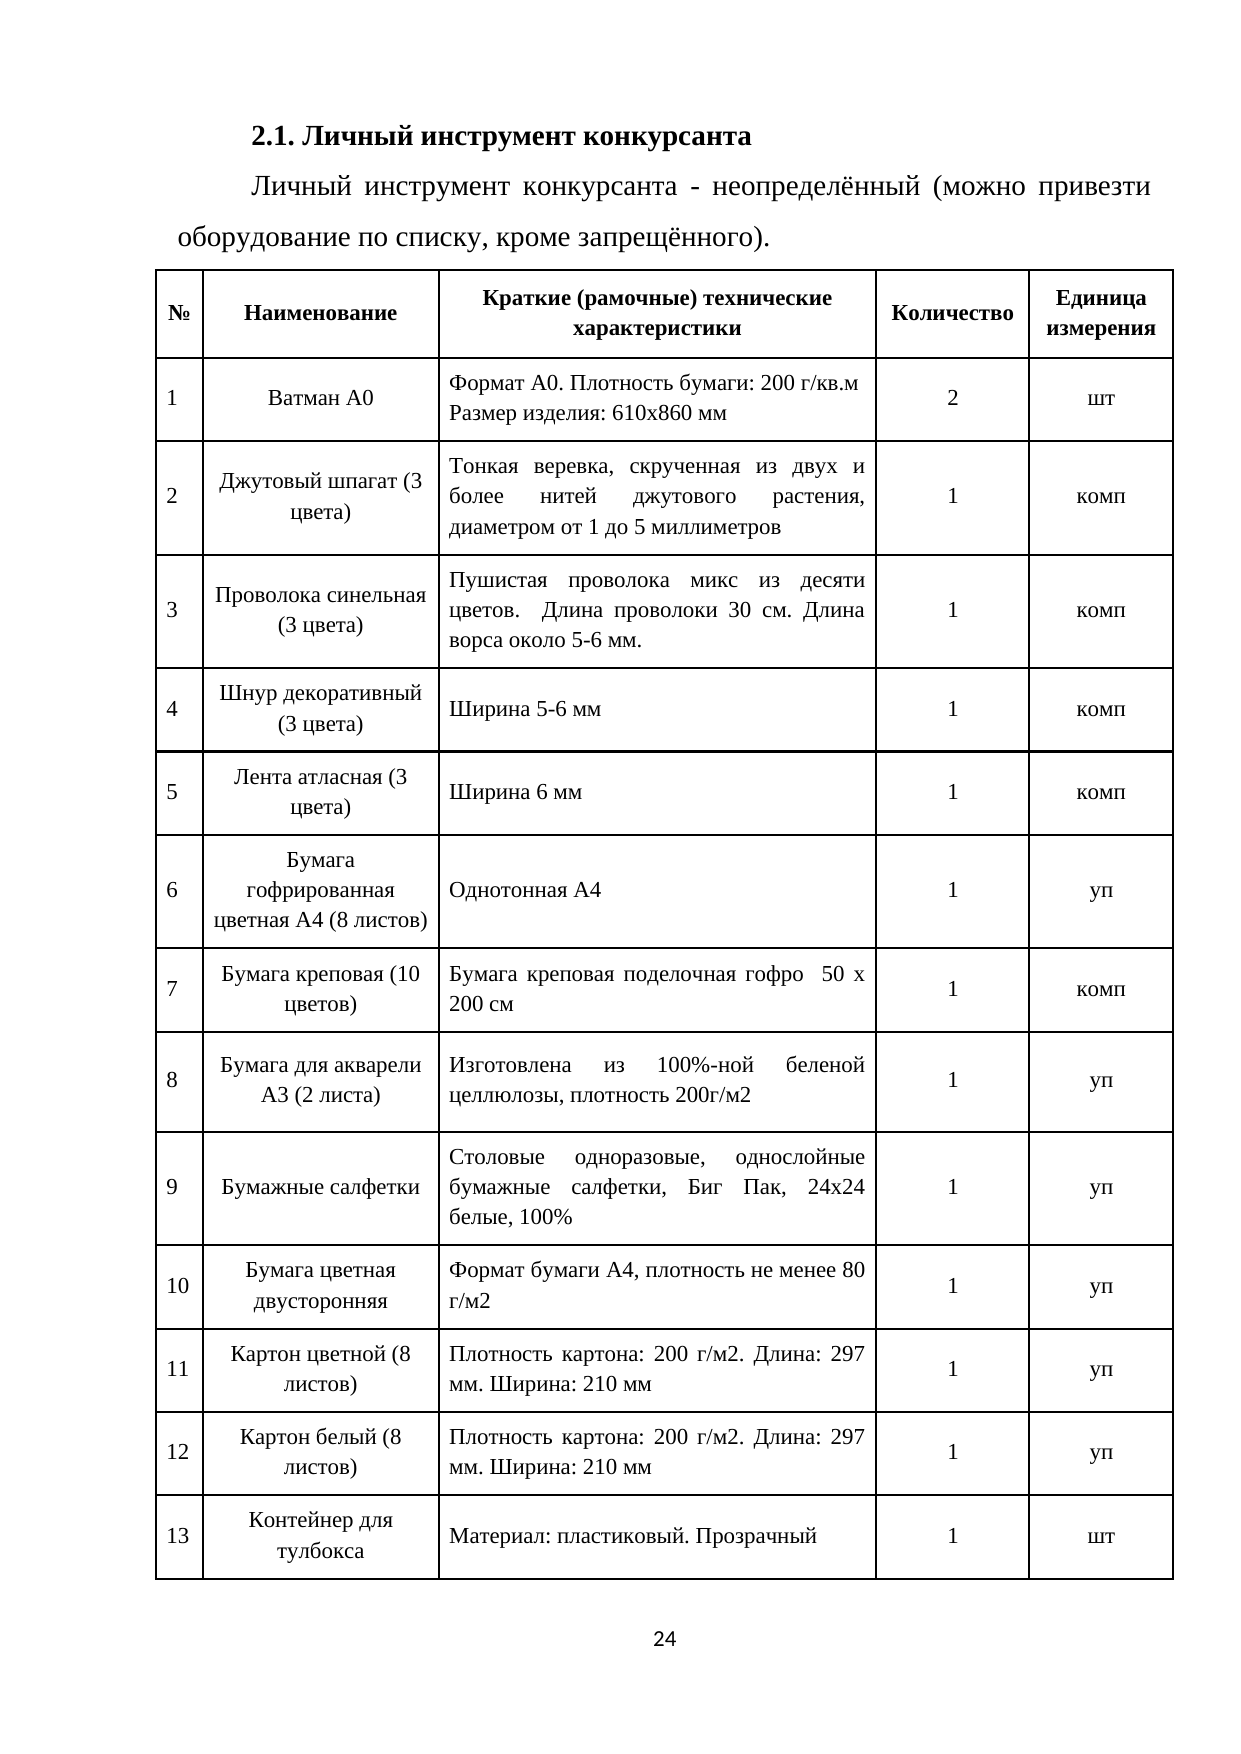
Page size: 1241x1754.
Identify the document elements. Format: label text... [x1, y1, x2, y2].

table_cell 1 [877, 1330, 1028, 1411]
table_cell 10 [157, 1246, 202, 1327]
table_cell 2 [877, 359, 1028, 440]
table_cell комп [1030, 753, 1172, 834]
table_cell Контейнер для тулбокса [204, 1496, 438, 1577]
table_cell Изготовлена из 100%-ной беленой целлюлозы, плотность 200г/м2 [440, 1033, 875, 1131]
table_cell Бумага креповая (10 цветов) [204, 949, 438, 1031]
table_cell шт [1030, 359, 1172, 440]
table_cell 1 [877, 1496, 1028, 1577]
table_cell 1 [877, 1033, 1028, 1131]
table_cell 8 [157, 1033, 202, 1131]
table_cell 7 [157, 949, 202, 1031]
table_cell Плотность картона: 200 г/м2. Длина: 297 мм. Ширина: 210 мм [440, 1413, 875, 1494]
table_cell Тонкая веревка, скрученная из двух и более нитей джутового растения, диаметром от 1 до 5 миллиметров [440, 442, 875, 553]
table_cell 5 [157, 753, 202, 834]
table_cell 1 [877, 669, 1028, 750]
table_cell 13 [157, 1496, 202, 1577]
table_cell 1 [157, 359, 202, 440]
table_cell шт [1030, 1496, 1172, 1577]
table_cell 1 [877, 753, 1028, 834]
table_cell 3 [157, 556, 202, 667]
table_header Наименование [204, 271, 438, 357]
table_cell Картон белый (8 листов) [204, 1413, 438, 1494]
table_cell Бумага для акварели А3 (2 листа) [204, 1033, 438, 1131]
table_cell комп [1030, 949, 1172, 1031]
table_cell Пушистая проволока микс из десяти цветов. Длина проволоки 30 см. Длина ворса около 5-6 мм. [440, 556, 875, 667]
table_header Единица измерения [1030, 271, 1172, 357]
table_cell Ватман А0 [204, 359, 438, 440]
table_cell Бумажные салфетки [204, 1133, 438, 1244]
table_cell 1 [877, 949, 1028, 1031]
table_cell Лента атласная (3 цвета) [204, 753, 438, 834]
table_cell Формат А0. Плотность бумаги: 200 г/кв.м Размер изделия: 610x860 мм [440, 359, 875, 440]
table_cell 1 [877, 836, 1028, 947]
table_header Количество [877, 271, 1028, 357]
subtitle 2.1. Личный инструмент конкурсанта [177, 118, 1152, 152]
table_cell 11 [157, 1330, 202, 1411]
table_cell 1 [877, 1413, 1028, 1494]
table_cell Плотность картона: 200 г/м2. Длина: 297 мм. Ширина: 210 мм [440, 1330, 875, 1411]
table_cell Проволока синельная (3 цвета) [204, 556, 438, 667]
table_cell Бумага гофрированная цветная А4 (8 листов) [204, 836, 438, 947]
table_cell 4 [157, 669, 202, 750]
table_cell Однотонная А4 [440, 836, 875, 947]
table_header № [157, 271, 202, 357]
table_cell комп [1030, 669, 1172, 750]
table_cell уп [1030, 836, 1172, 947]
table_cell уп [1030, 1246, 1172, 1327]
table_cell Ширина 5-6 мм [440, 669, 875, 750]
text Личный инструмент конкурсанта - неопределённый (можно привезти оборудование по списку, кроме запрещённого). [177, 168, 1152, 252]
table_cell Бумага креповая поделочная гофро 50 х 200 см [440, 949, 875, 1031]
table_cell 1 [877, 556, 1028, 667]
table_cell 1 [877, 442, 1028, 553]
table_cell комп [1030, 556, 1172, 667]
table_cell уп [1030, 1330, 1172, 1411]
table_cell Джутовый шпагат (3 цвета) [204, 442, 438, 553]
table_cell 9 [157, 1133, 202, 1244]
table_cell 2 [157, 442, 202, 553]
table_cell Картон цветной (8 листов) [204, 1330, 438, 1411]
table_cell 12 [157, 1413, 202, 1494]
table_cell Формат бумаги А4, плотность не менее 80 г/м2 [440, 1246, 875, 1327]
table_cell Шнур декоративный (3 цвета) [204, 669, 438, 750]
table_cell Бумага цветная двусторонняя [204, 1246, 438, 1327]
table_cell Ширина 6 мм [440, 753, 875, 834]
table_cell Материал: пластиковый. Прозрачный [440, 1496, 875, 1577]
table_header Краткие (рамочные) технические характеристики [440, 271, 875, 357]
table_cell комп [1030, 442, 1172, 553]
table_cell 1 [877, 1133, 1028, 1244]
table_cell 1 [877, 1246, 1028, 1327]
table_cell 6 [157, 836, 202, 947]
table_cell уп [1030, 1033, 1172, 1131]
table_cell Столовые одноразовые, однослойные бумажные салфетки, Биг Пак, 24х24 белые, 100% [440, 1133, 875, 1244]
table_cell уп [1030, 1413, 1172, 1494]
table_cell уп [1030, 1133, 1172, 1244]
